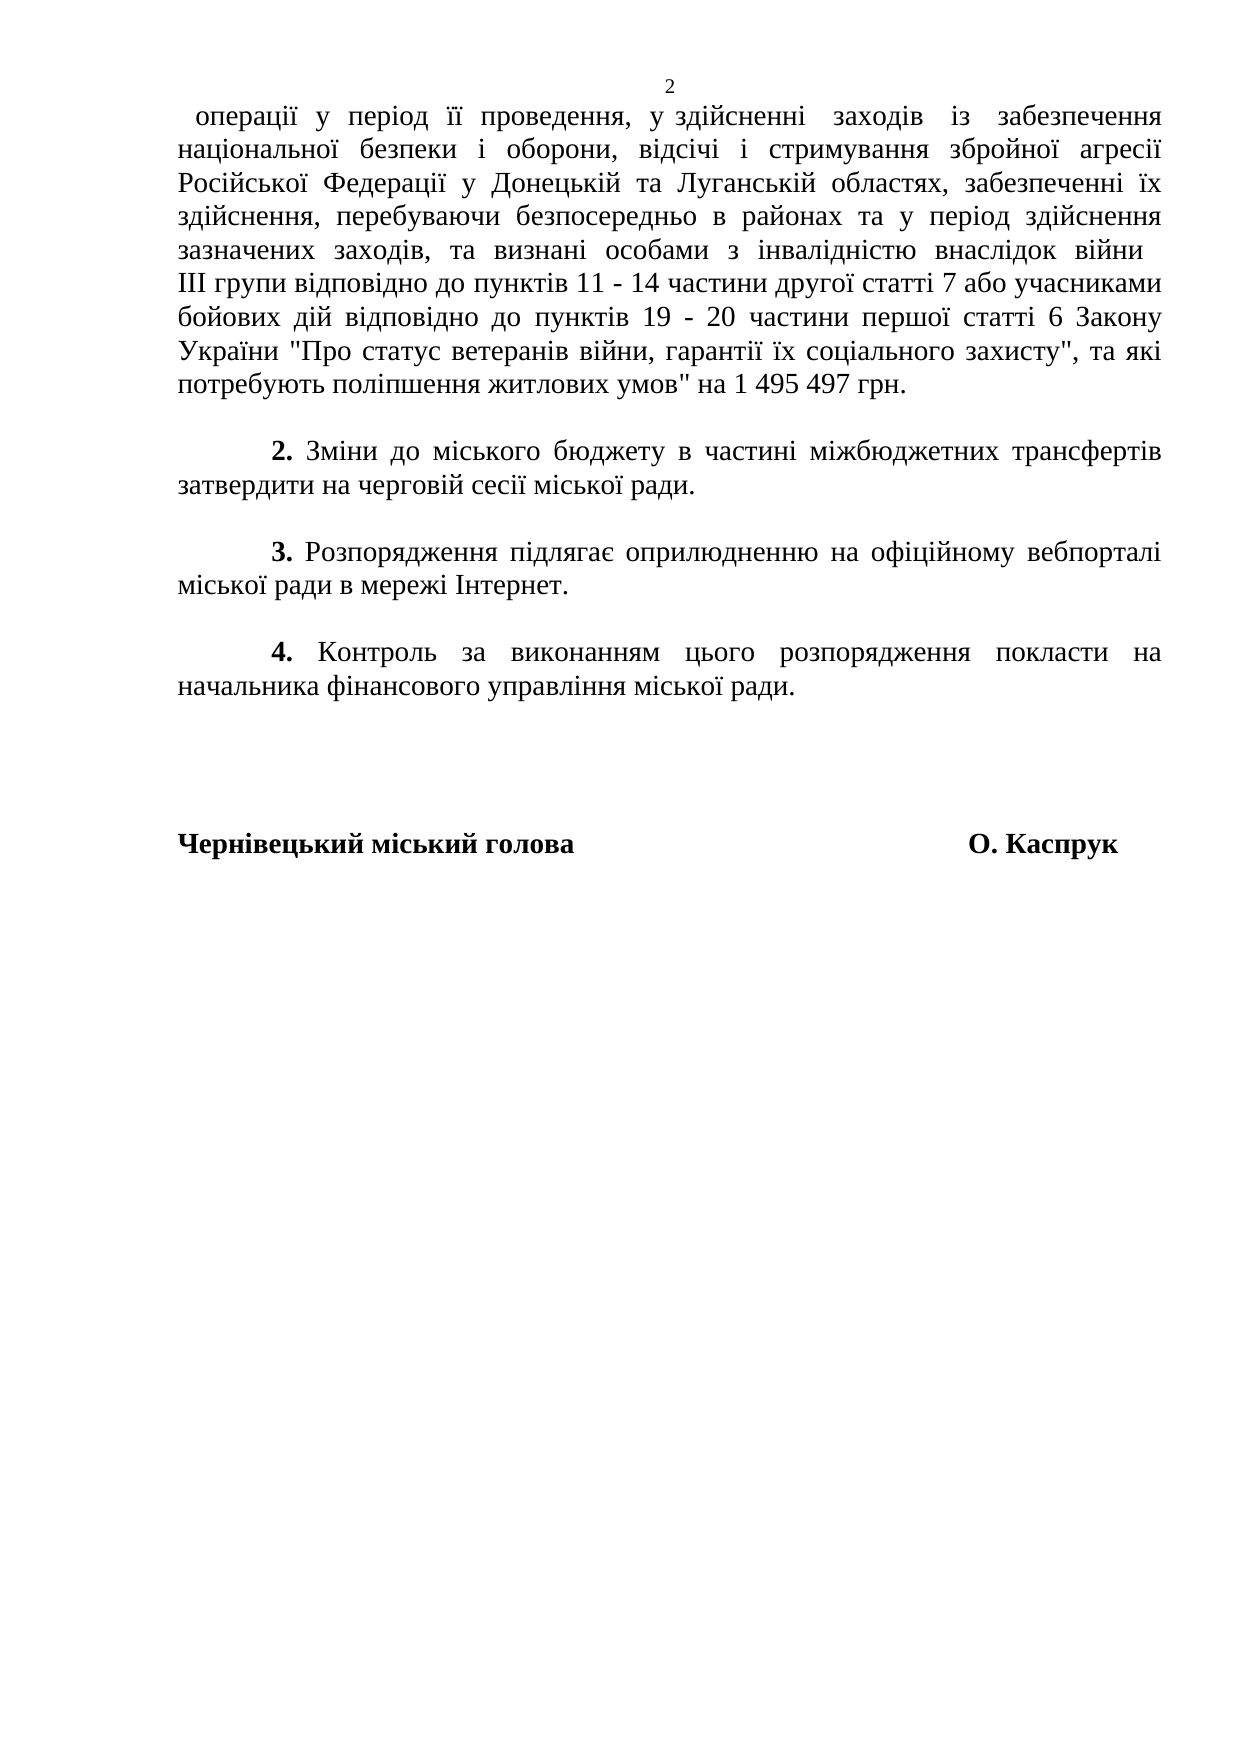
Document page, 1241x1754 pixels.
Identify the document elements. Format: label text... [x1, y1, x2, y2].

text Чернівецький міський голова О. Каспрук [177, 826, 1162, 860]
text 3. Розпорядження підлягає оприлюдненню на офіційному вебпорталі міської ради в мережі Інтернет. [177, 534, 1162, 601]
text 2. Зміни до міського бюджету в частині міжбюджетних трансфертів затвердити на черговій сесії міської ради. [177, 433, 1162, 500]
text 4. Контроль за виконанням цього розпорядження покласти на начальника фінансового управління міської ради. [177, 634, 1162, 702]
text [177, 98, 1162, 400]
